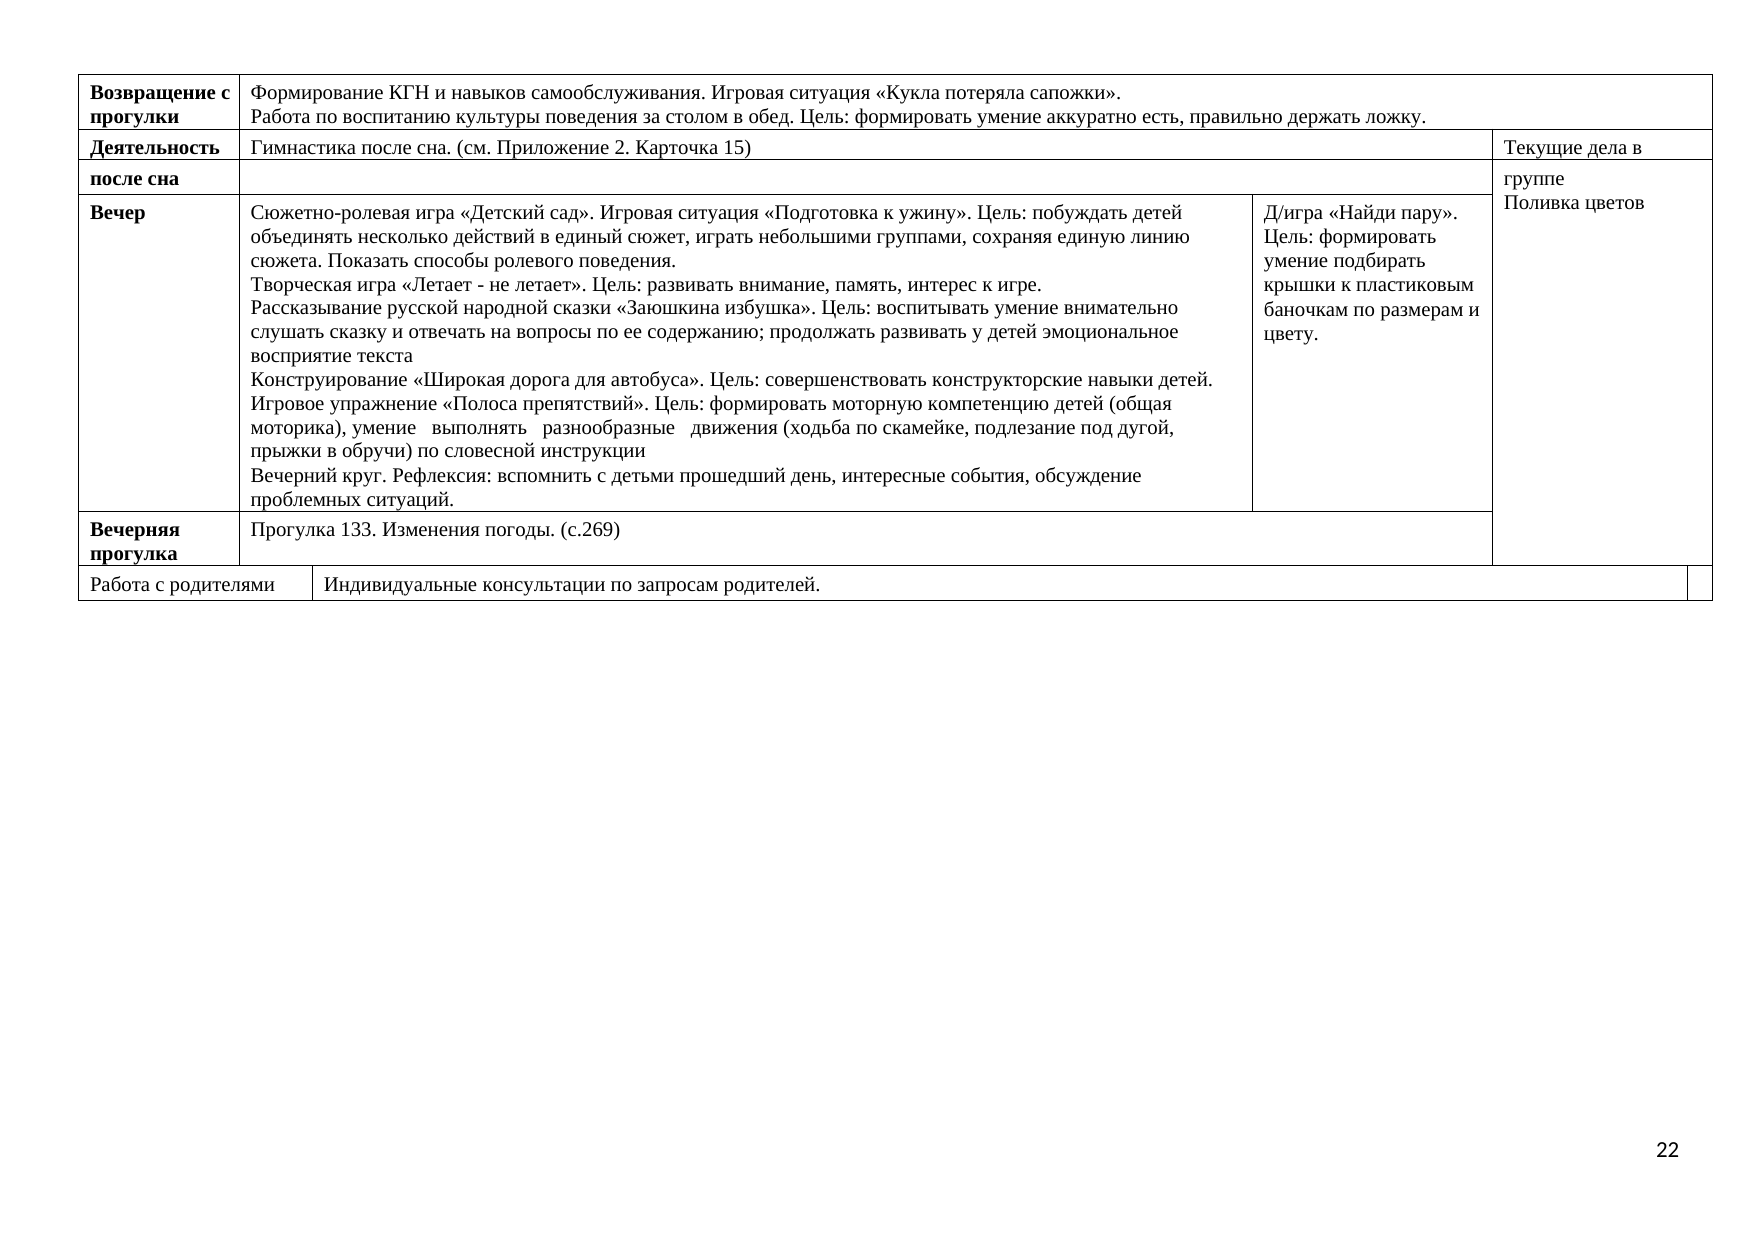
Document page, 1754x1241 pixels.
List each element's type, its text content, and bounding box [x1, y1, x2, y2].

table_cell после сна [79, 160, 239, 194]
table_cell Гимнастика после сна. (см. Приложение 2. Карточка 15) [240, 130, 1492, 159]
table_cell [1253, 512, 1492, 565]
table_cell Формирование КГН и навыков самообслуживания. Игровая ситуация «Кукла потеряла сапожки». Работа по воспитанию культуры поведения за столом в обед. Цель: формировать умение аккуратно есть, правильно держать ложку. [240, 75, 1492, 128]
table_cell Деятельность [79, 130, 239, 159]
table_cell [1492, 566, 1687, 600]
table_cell [1253, 566, 1492, 600]
table_cell Сюжетно-ролевая игра «Детский сад». Игровая ситуация «Подготовка к ужину». Цель: побуждать детей объединять несколько действий в единый сюжет, играть небольшими группами, сохраняя единую линию сюжета. Показать способы ролевого поведения. Творческая игра «Летает - не летает». Цель: развивать внимание, память, интерес к игре. Рассказывание русской народной сказки «Заюшкина избушка». Цель: воспитывать умение внимательно слушать сказку и отвечать на вопросы по ее содержанию; продолжать развивать у детей эмоциональное восприятие текста Конструирование «Широкая дорога для автобуса». Цель: совершенствовать конструкторские навыки детей. Игровое упражнение «Полоса препятствий». Цель: формировать моторную компетенцию детей (общая моторика), умение выполнять разнообразные движения (ходьба по скамейке, подлезание под дугой, прыжки в обручи) по словесной инструкции Вечерний круг. Рефлексия: вспомнить с детьми прошедший день, интересные события, обсуждение проблемных ситуаций. [240, 195, 1252, 511]
table_cell Д/игра «Найди пару». Цель: формировать умение подбирать крышки к пластиковым баночкам по размерам и цвету. [1253, 195, 1492, 511]
table_cell Вечер [79, 195, 239, 511]
table_cell Прогулка 133. Изменения погоды. (с.269) [240, 512, 1252, 565]
table_cell Вечерняя прогулка [79, 512, 239, 565]
table_cell [1688, 566, 1712, 600]
table_cell [1253, 160, 1492, 194]
table_cell [1492, 75, 1712, 128]
table_cell [240, 160, 1252, 194]
table_cell Индивидуальные консультации по запросам родителей. [313, 566, 1252, 600]
table_cell Возвращение с прогулки [79, 75, 239, 128]
table_cell Работа с родителями [79, 566, 312, 600]
table_cell Текущие дела в [1493, 130, 1712, 159]
table_cell группе Поливка цветов [1493, 160, 1712, 565]
